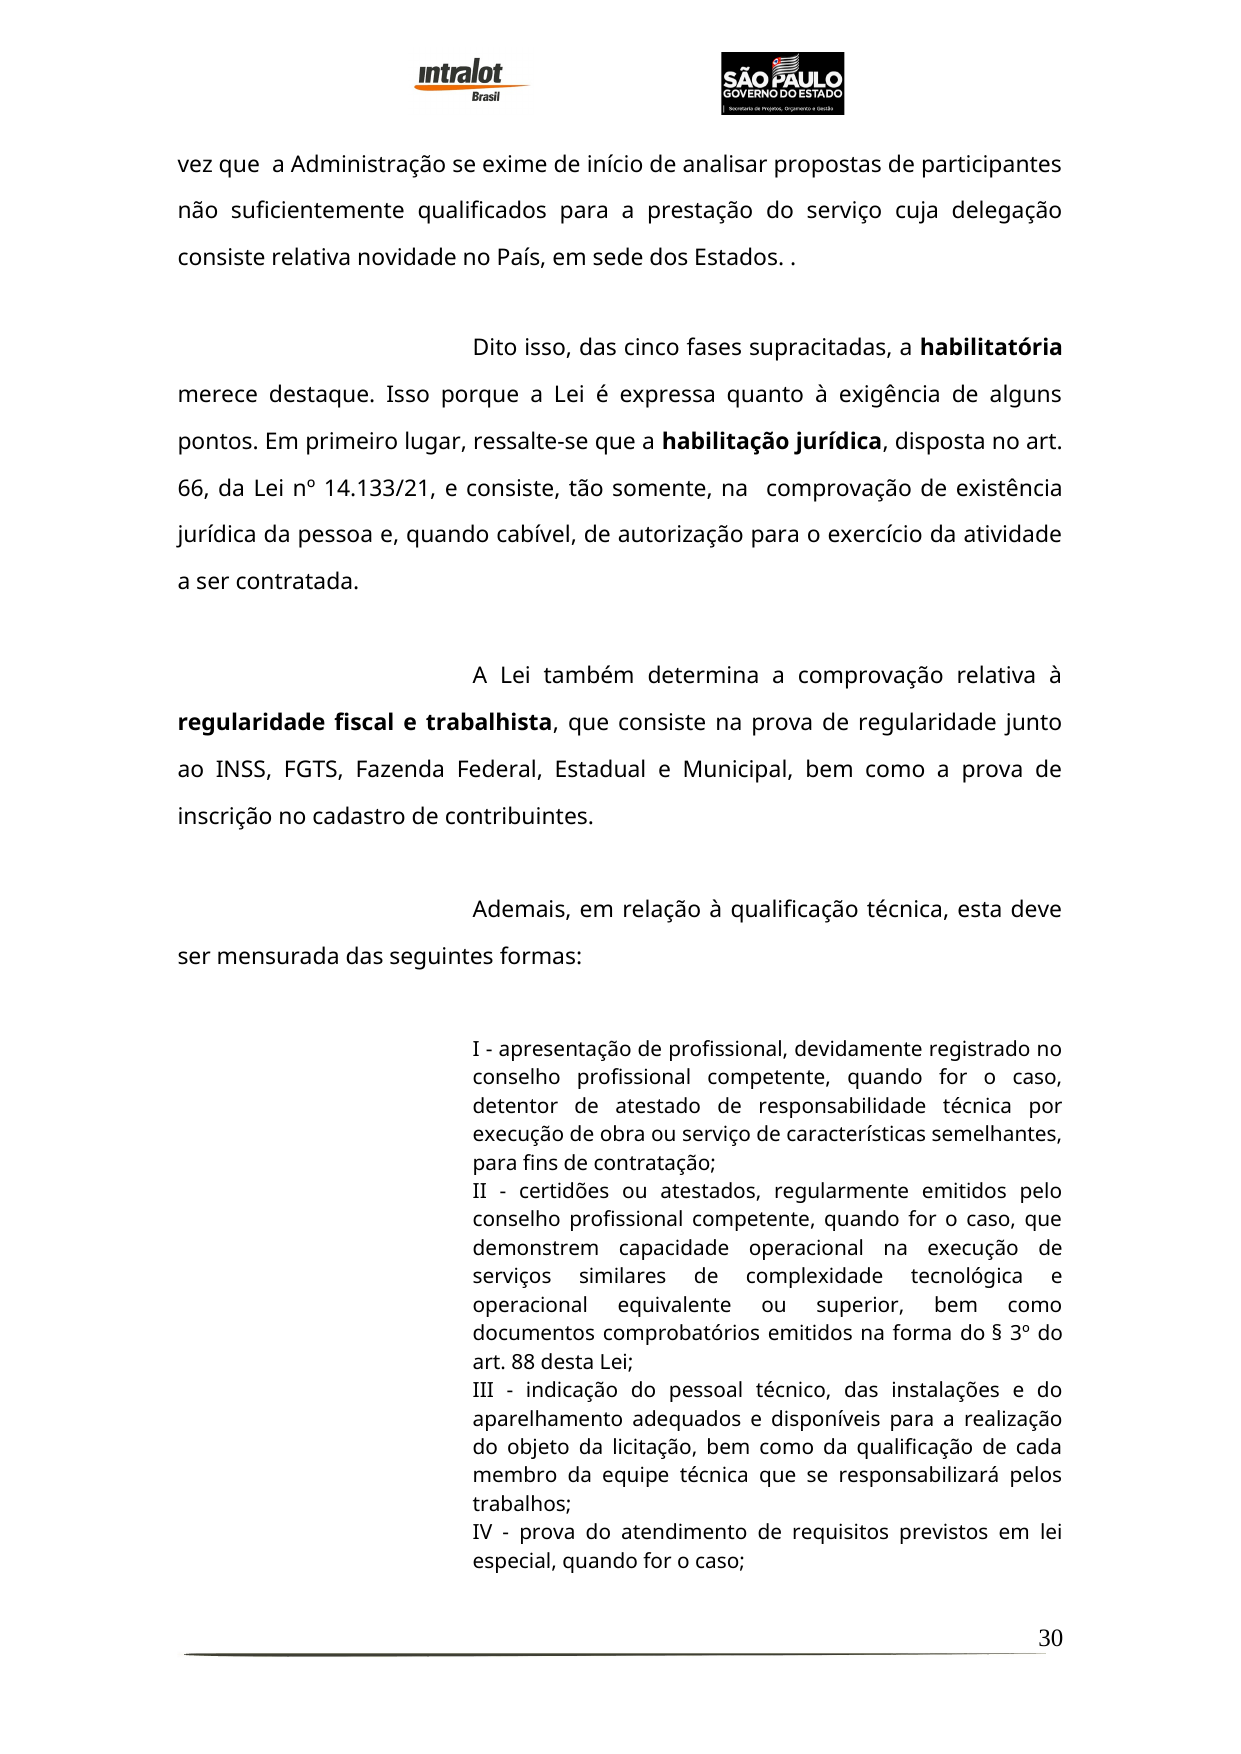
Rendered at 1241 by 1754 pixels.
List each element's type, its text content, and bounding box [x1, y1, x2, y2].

text Dito isso, das cinco fases supracitadas, a habilitatória merece destaque. Isso porque a Lei é expressa quanto à exigência de alguns pontos. Em primeiro lugar, ressalte-se que a habilitação jurídica, disposta no art. 66, da Lei nº 14.133/21, e consiste, tão somente, na comprovação de existência jurídica da pessoa e, quando cabível, de autorização para o exercício da atividade a ser contratada. [177, 331, 1063, 596]
text I - apresentação de profissional, devidamente registrado no conselho profissional competente, quando for o caso, detentor de atestado de responsabilidade técnica por execução de obra ou serviço de características semelhantes, para fins de contratação; [472, 1034, 1063, 1176]
picture [408, 47, 534, 115]
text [177, 148, 1063, 273]
picture [177, 1651, 1046, 1658]
picture [721, 52, 845, 115]
text Ademais, em relação à qualificação técnica, esta deve ser mensurada das seguintes formas: [177, 893, 1063, 971]
text A Lei também determina a comprovação relativa à regularidade fiscal e trabalhista, que consiste na prova de regularidade junto ao INSS, FGTS, Fazenda Federal, Estadual e Municipal, bem como a prova de inscrição no cadastro de contribuintes. [177, 659, 1063, 831]
text II - certidões ou atestados, regularmente emitidos pelo conselho profissional competente, quando for o caso, que demonstrem capacidade operacional na execução de serviços similares de complexidade tecnológica e operacional equivalente ou superior, bem como documentos comprobatórios emitidos na forma do § 3º do art. 88 desta Lei; [472, 1176, 1063, 1375]
text IV - prova do atendimento de requisitos previstos em lei especial, quando for o caso; [472, 1517, 1063, 1574]
text III - indicação do pessoal técnico, das instalações e do aparelhamento adequados e disponíveis para a realização do objeto da licitação, bem como da qualificação de cada membro da equipe técnica que se responsabilizará pelos trabalhos; [472, 1375, 1063, 1517]
